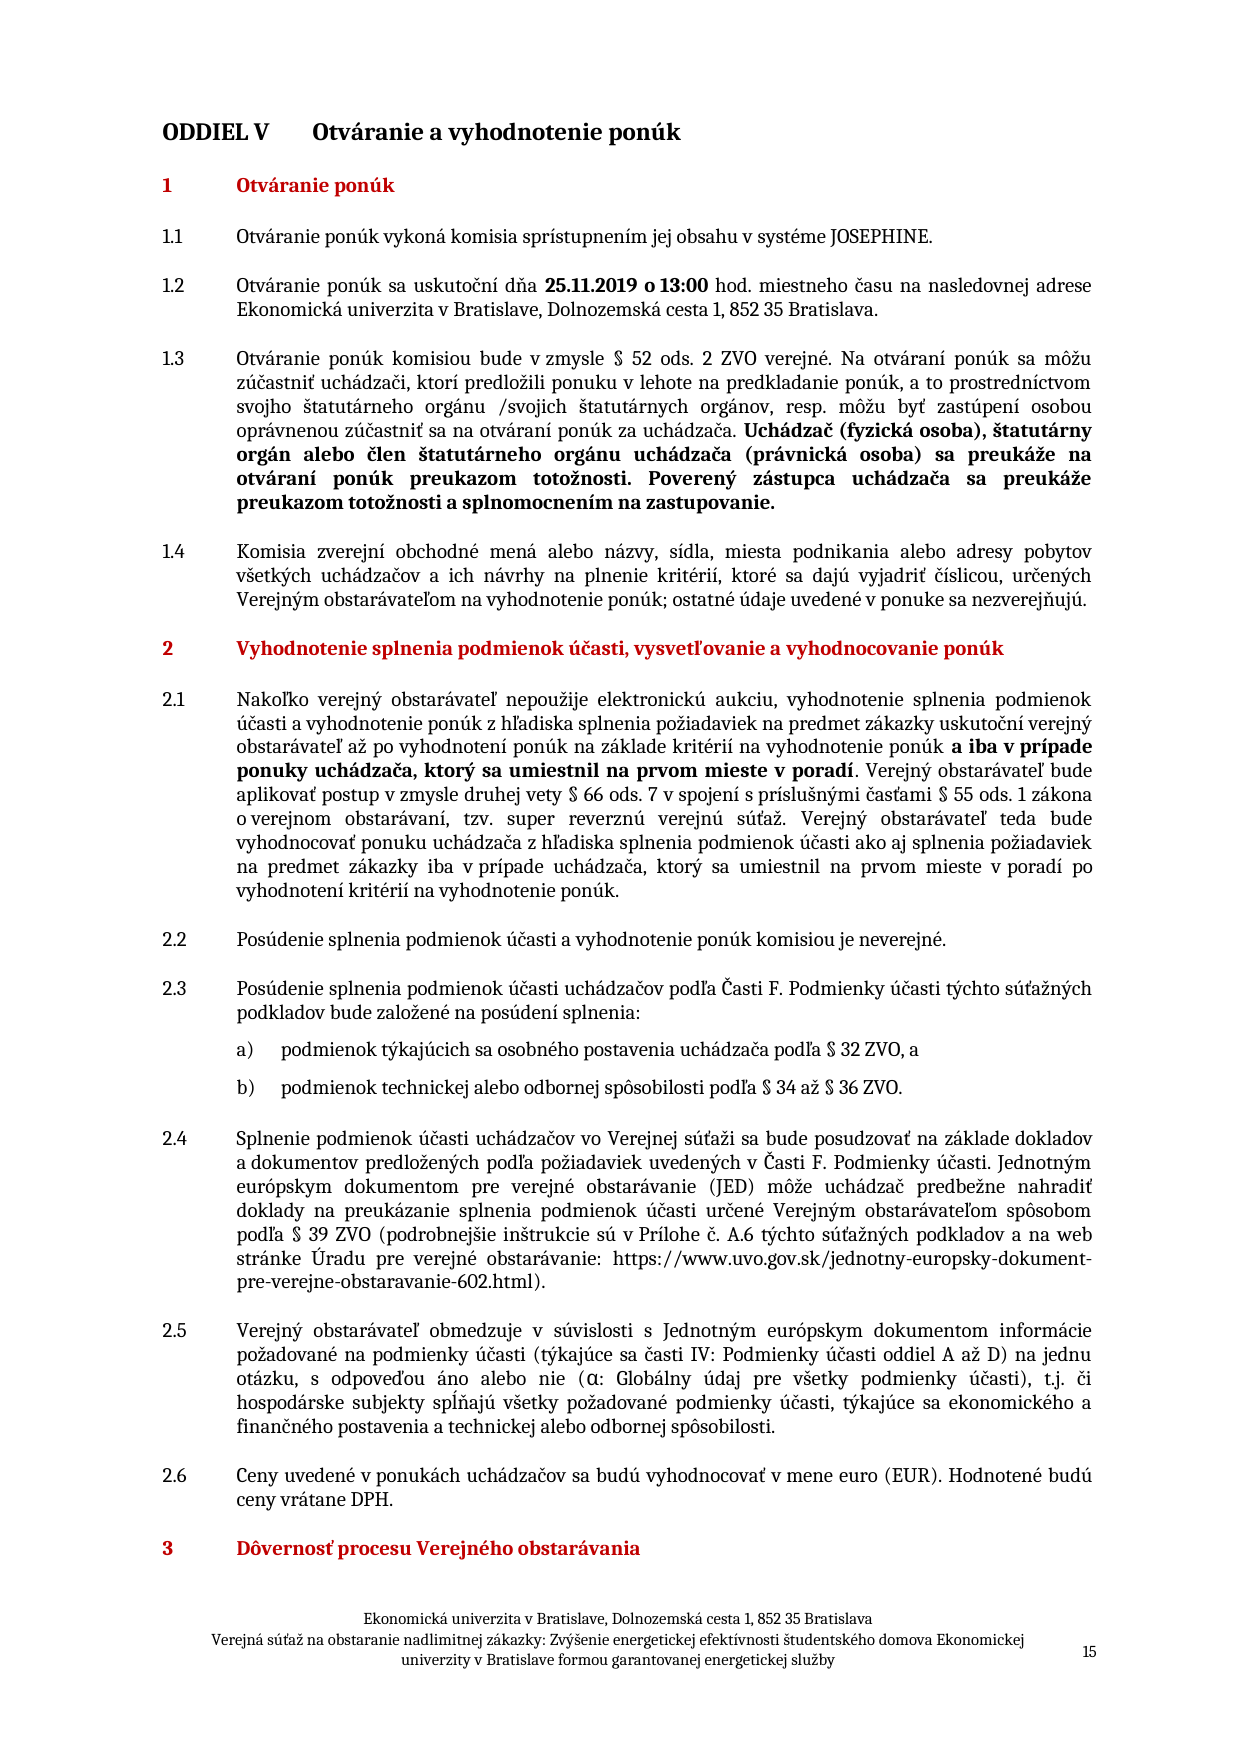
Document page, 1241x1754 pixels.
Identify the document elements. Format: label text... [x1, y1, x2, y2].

subtitle Posúdenie splnenia podmienok účasti uchádzačov podľa Časti F. Podmienky účasti týchto súťažných podkladov bude založené na posúdení splnenia: [162, 977, 1093, 1025]
subtitle Otváranie ponúk [162, 174, 1093, 198]
subtitle Verejný obstarávateľ obmedzuje v súvislosti s Jednotným európskym dokumentom informácie požadované na podmienky účasti (týkajúce sa časti IV: Podmienky účasti oddiel A až D) na jednu otázku, s odpoveďou áno alebo nie (α: Globálny údaj pre všetky podmienky účasti), t.j. či hospodárske subjekty spĺňajú všetky požadované podmienky účasti, týkajúce sa ekonomického a finančného postavenia a technickej alebo odbornej spôsobilosti. [162, 1319, 1093, 1439]
subtitle Otváranie ponúk sa uskutoční dňa 25.11.2019 o 13:00 hod. miestneho času na nasledovnej adrese Ekonomická univerzita v Bratislave, Dolnozemská cesta 1, 852 35 Bratislava. [162, 274, 1093, 322]
subtitle Posúdenie splnenia podmienok účasti a vyhodnotenie ponúk komisiou je neverejné. [162, 928, 1093, 952]
subtitle Otváranie a vyhodnotenie ponúk [162, 118, 1093, 147]
subtitle Otváranie ponúk vykoná komisia sprístupnením jej obsahu v systéme JOSEPHINE. [162, 225, 1093, 249]
subtitle Vyhodnotenie splnenia podmienok účasti, vysvetľovanie a vyhodnocovanie ponúk [162, 636, 1093, 660]
subtitle Otváranie ponúk komisiou bude v zmysle § 52 ods. 2 ZVO verejné. Na otváraní ponúk sa môžu zúčastniť uchádzači, ktorí predložili ponuku v lehote na predkladanie ponúk, a to prostredníctvom svojho štatutárneho orgánu /svojich štatutárnych orgánov, resp. môžu byť zastúpení osobou oprávnenou zúčastniť sa na otváraní ponúk za uchádzača. Uchádzač (fyzická osoba), štatutárny orgán alebo člen štatutárneho orgánu uchádzača (právnická osoba) sa preukáže na otváraní ponúk preukazom totožnosti. Poverený zástupca uchádzača sa preukáže preukazom totožnosti a splnomocnením na zastupovanie. [162, 347, 1093, 514]
subtitle Nakoľko verejný obstarávateľ nepoužije elektronickú aukciu, vyhodnotenie splnenia podmienok účasti a vyhodnotenie ponúk z hľadiska splnenia požiadaviek na predmet zákazky uskutoční verejný obstarávateľ až po vyhodnotení ponúk na základe kritérií na vyhodnotenie ponúk a iba v prípade ponuky uchádzača, ktorý sa umiestnil na prvom mieste v poradí. Verejný obstarávateľ bude aplikovať postup v zmysle druhej vety § 66 ods. 7 v spojení s príslušnými časťami § 55 ods. 1 zákona o verejnom obstarávaní, tzv. super reverznú verejnú súťaž. Verejný obstarávateľ teda bude vyhodnocovať ponuku uchádzača z hľadiska splnenia podmienok účasti ako aj splnenia požiadaviek na predmet zákazky iba v prípade uchádzača, ktorý sa umiestnil na prvom mieste v poradí po vyhodnotení kritérií na vyhodnotenie ponúk. [162, 687, 1093, 903]
subtitle Splnenie podmienok účasti uchádzačov vo Verejnej súťaži sa bude posudzovať na základe dokladov a dokumentov predložených podľa požiadaviek uvedených v Časti F. Podmienky účasti. Jednotným európskym dokumentom pre verejné obstarávanie (JED) môže uchádzač predbežne nahradiť doklady na preukázanie splnenia podmienok účasti určené Verejným obstarávateľom spôsobom podľa § 39 ZVO (podrobnejšie inštrukcie sú v Prílohe č. A.6 týchto súťažných podkladov a na web stránke Úradu pre verejné obstarávanie: https://www.uvo.gov.sk/jednotny-europsky-dokument-pre-verejne-obstaravanie-602.html). [162, 1126, 1093, 1294]
subtitle Ceny uvedené v ponukách uchádzačov sa budú vyhodnocovať v mene euro (EUR). Hodnotené budú ceny vrátane DPH. [162, 1464, 1093, 1512]
subtitle Komisia zverejní obchodné mená alebo názvy, sídla, miesta podnikania alebo adresy pobytov všetkých uchádzačov a ich návrhy na plnenie kritérií, ktoré sa dajú vyjadriť číslicou, určených Verejným obstarávateľom na vyhodnotenie ponúk; ostatné údaje uvedené v ponuke sa nezverejňujú. [162, 539, 1093, 611]
subtitle Dôvernosť procesu Verejného obstarávania [162, 1537, 1093, 1561]
subtitle podmienok týkajúcich sa osobného postavenia uchádzača podľa § 32 ZVO, a [236, 1037, 1093, 1061]
subtitle podmienok technickej alebo odbornej spôsobilosti podľa § 34 až § 36 ZVO. [236, 1076, 1093, 1099]
